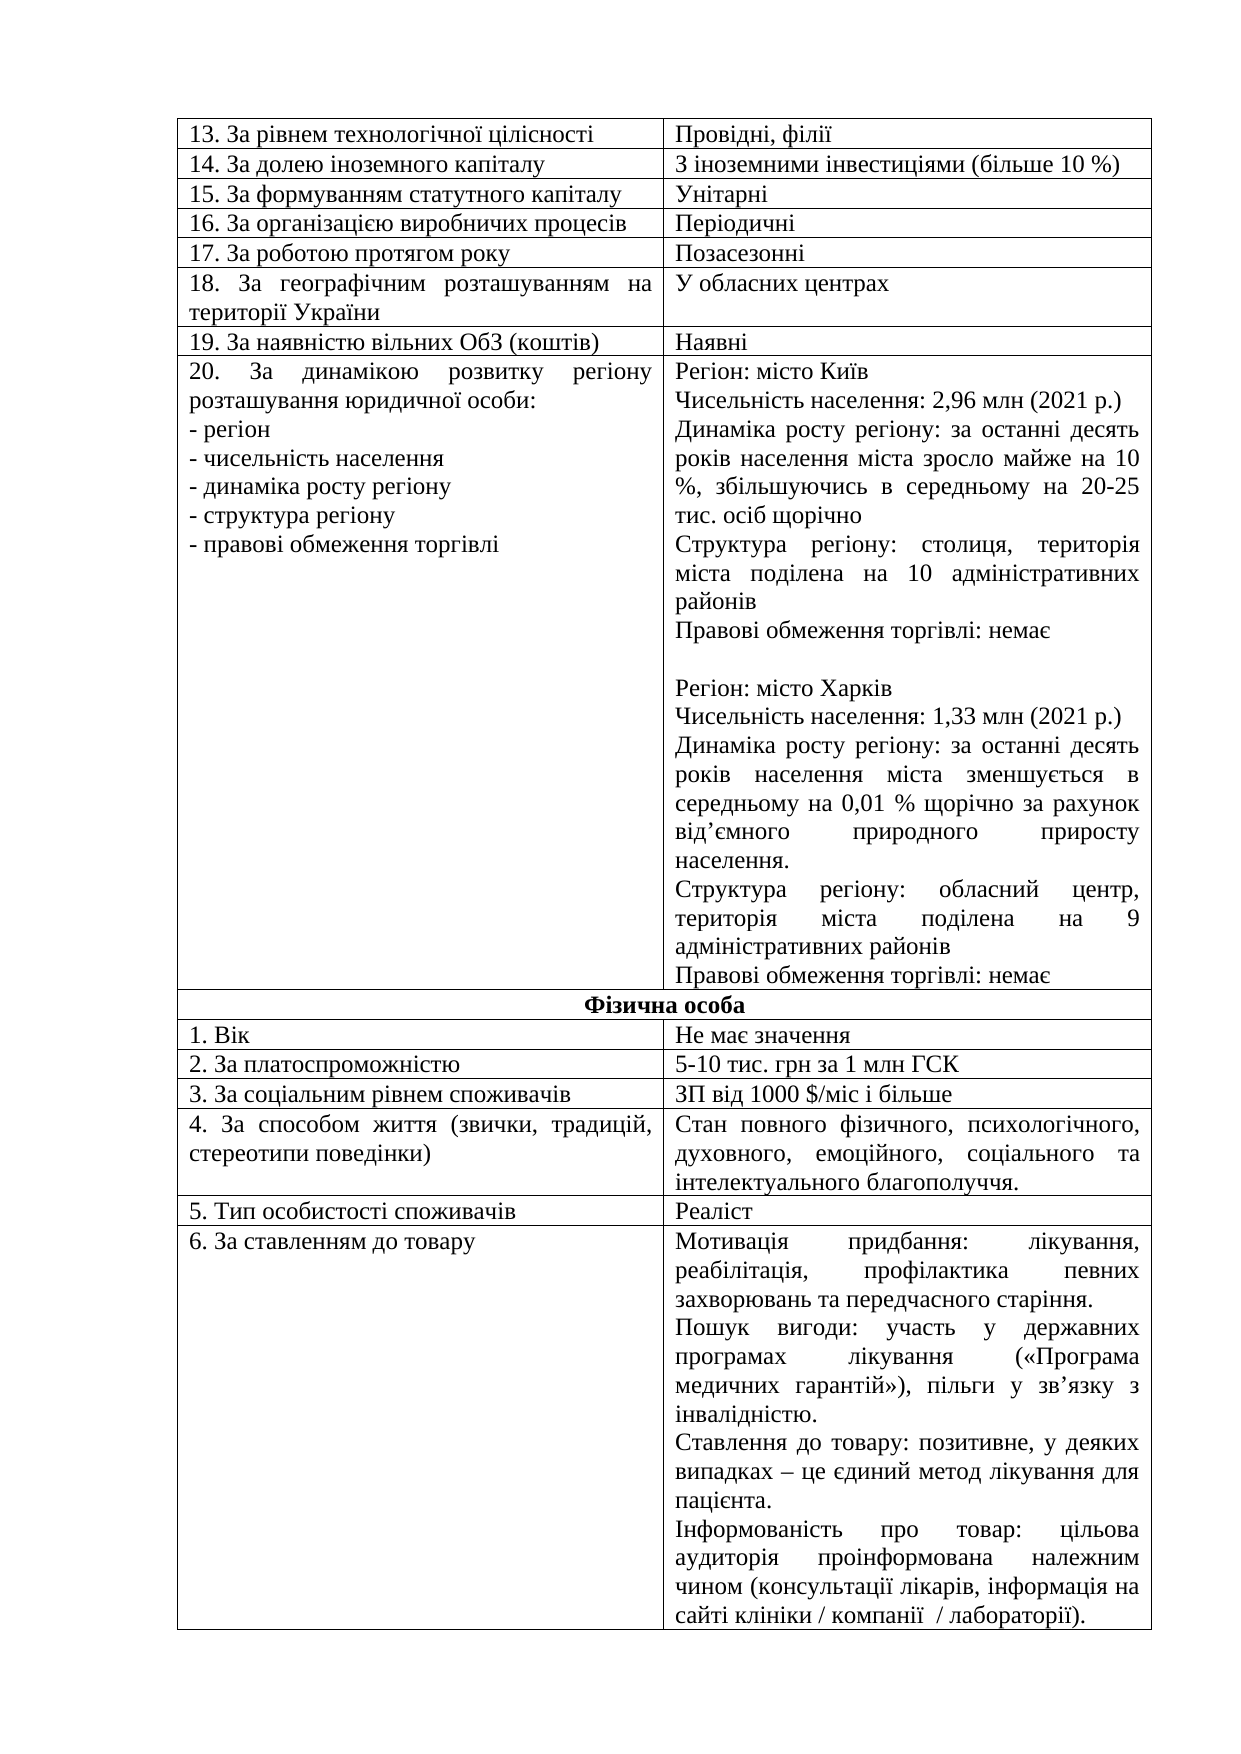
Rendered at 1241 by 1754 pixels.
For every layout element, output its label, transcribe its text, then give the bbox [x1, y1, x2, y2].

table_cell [178, 1226, 663, 1629]
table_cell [664, 1226, 1151, 1629]
table_cell 5. Тип особистості споживачів [178, 1196, 663, 1225]
table_cell 19. За наявністю вільних ОбЗ (коштів) [178, 327, 663, 355]
table_cell Провідні, філії [664, 119, 1151, 148]
table_cell Унітарні [664, 179, 1151, 207]
table_cell 4. За способом життя (звички, традицій, стереотипи поведінки) [178, 1109, 663, 1195]
table_cell Періодичні [664, 209, 1151, 237]
table_cell 15. За формуванням статутного капіталу [178, 179, 663, 207]
table_cell 13. За рівнем технологічної цілісності [178, 119, 663, 148]
table_cell 5-10 тис. грн за 1 млн ГСК [664, 1050, 1151, 1078]
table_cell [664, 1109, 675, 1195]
table_cell 16. За організацією виробничих процесів [178, 209, 663, 237]
table_cell Стан повного фізичного, психологічного, духовного, емоційного, соціального та інтелектуального благополуччя. [1019, 1109, 1151, 1195]
table_cell Наявні [664, 327, 1151, 355]
table_cell Не має значення [664, 1020, 1151, 1048]
table_cell 18. За географічним розташуванням на території України [178, 268, 663, 326]
table_cell Фізична особа [178, 990, 1151, 1019]
table_cell 1. Вік [178, 1020, 663, 1048]
table_cell Реаліст [664, 1196, 1151, 1225]
table_cell Позасезонні [664, 238, 1151, 267]
table_cell 3. За соціальним рівнем споживачів [178, 1079, 663, 1108]
table_cell ЗП від 1000 $/міс і більше [664, 1079, 1151, 1108]
table_cell 17. За роботою протягом року [178, 238, 663, 267]
table_cell З іноземними інвестиціями (більше 10 %) [664, 149, 1151, 178]
table_cell У обласних центрах [664, 268, 1151, 326]
table_cell 14. За долею іноземного капіталу [178, 149, 663, 178]
table_cell 2. За платоспроможністю [178, 1050, 663, 1078]
table_cell Регіон: місто Київ Чисельність населення: 2,96 млн (2021 р.) Динаміка росту регіону: за останні десять років населення міста зросло майже на 10 %, збільшуючись в середньому на 20-25 тис. осіб щорічно Структура регіону: столиця, територія міста поділена на 10 адміністративних районів Правові обмеження торгівлі: немає Регіон: місто Харків Чисельність населення: 1,33 млн (2021 р.) Динаміка росту регіону: за останні десять років населення міста зменшується в середньому на 0,01 % щорічно за рахунок від’ємного природного приросту населення. Структура регіону: обласний центр, територія міста поділена на 9 адміністративних районів Правові обмеження торгівлі: немає [664, 356, 1151, 989]
table_cell 20. За динамікою розвитку регіону розташування юридичної особи: - регіон - чисельність населення - динаміка росту регіону - структура регіону - правові обмеження торгівлі [178, 356, 663, 989]
